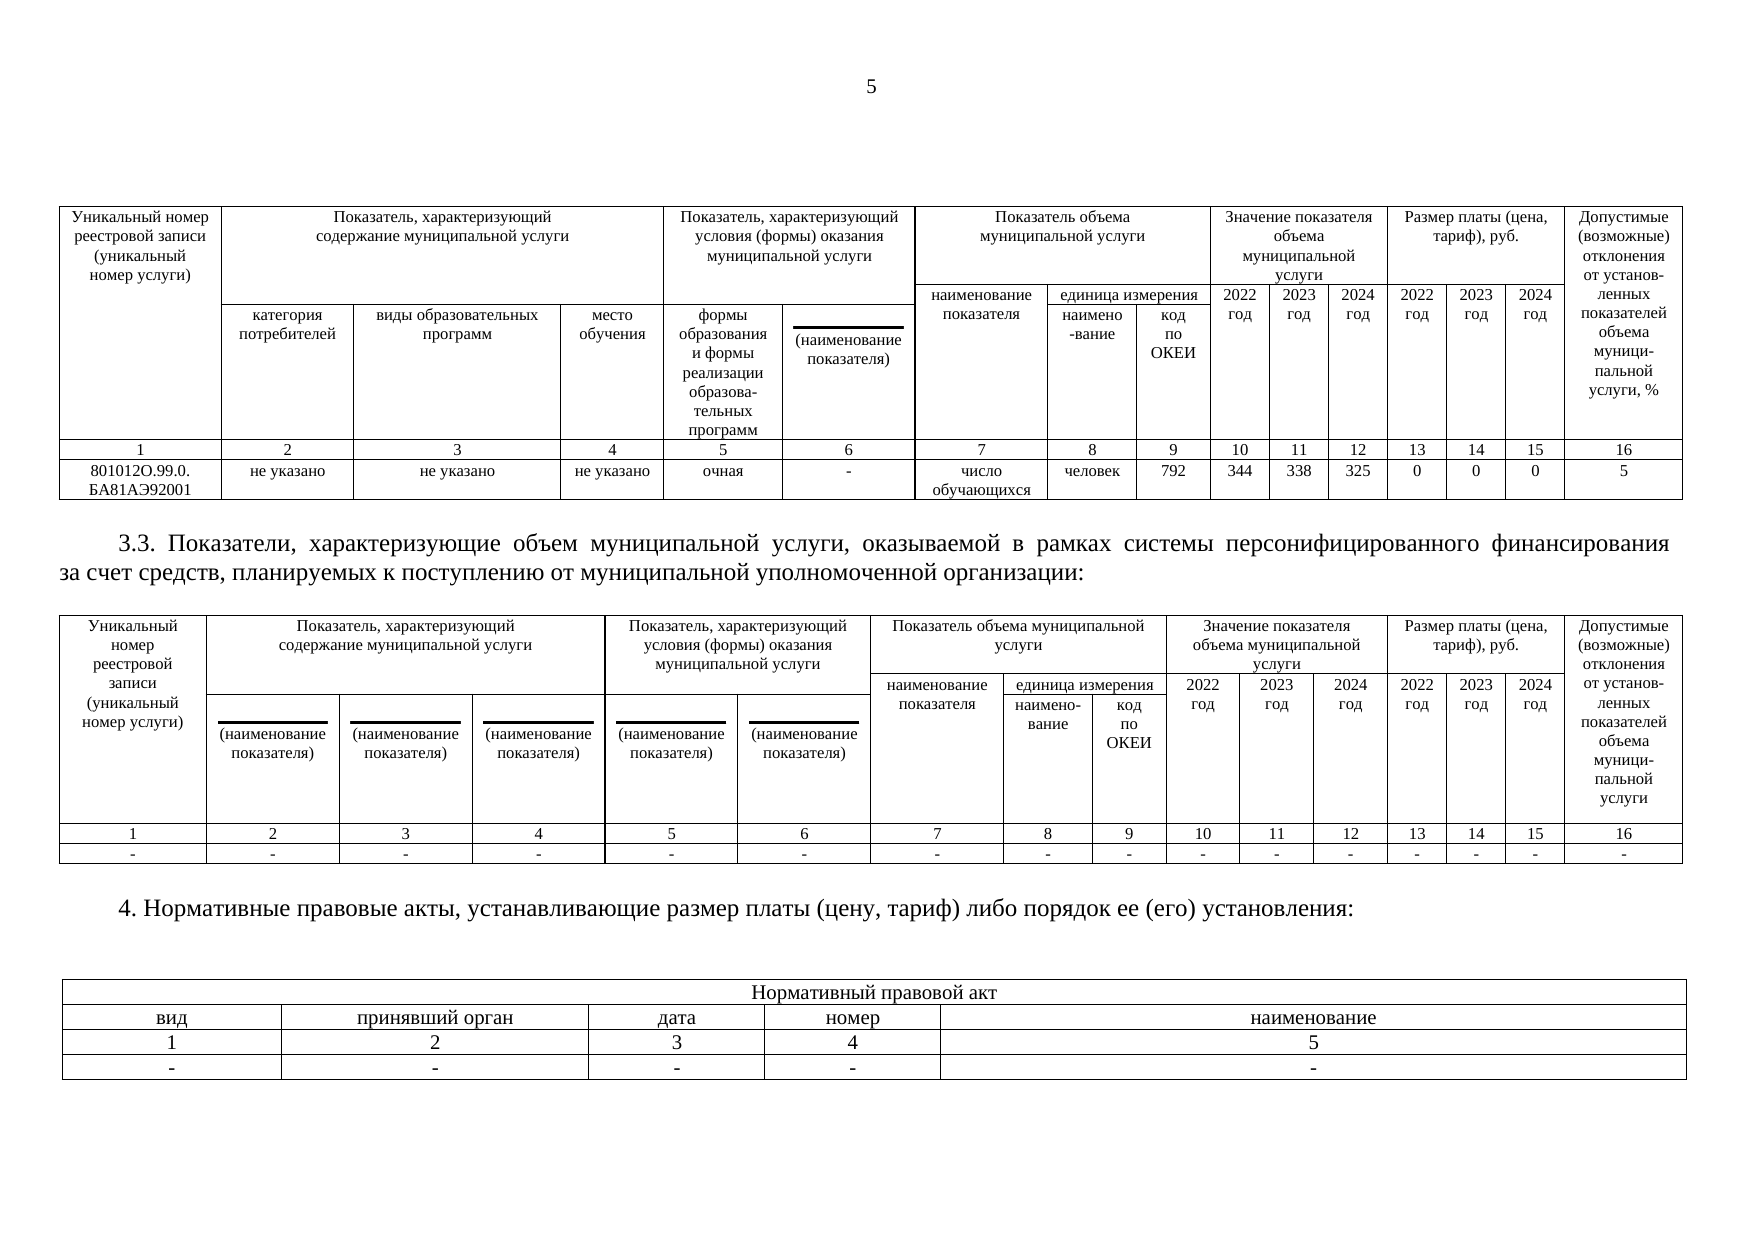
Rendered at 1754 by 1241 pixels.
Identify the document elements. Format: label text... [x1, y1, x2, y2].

table_cell - [340, 844, 472, 863]
table_cell 2024 год [1329, 285, 1387, 439]
table_cell 4 [765, 1030, 940, 1054]
table_cell - [60, 844, 206, 863]
table_cell 2022 год [1211, 285, 1269, 439]
table_cell наимено-вание [1048, 305, 1136, 439]
table_cell формы образования и формы реализации образова-тельных программ [664, 305, 782, 439]
table_cell 15 [1506, 440, 1564, 459]
table_cell 16 [1565, 824, 1682, 843]
table_cell 2022 год [1167, 674, 1239, 822]
table_header Размер платы (цена, тариф), руб. [1388, 616, 1564, 673]
table_cell 2024 год [1314, 674, 1387, 822]
table_header Нормативный правовой акт [63, 980, 1686, 1004]
table_cell 792 [1137, 460, 1210, 499]
table_cell - [1240, 844, 1313, 863]
table_cell 8 [1004, 824, 1092, 843]
table_cell 10 [1167, 824, 1239, 843]
table_header Показатель объема муниципальной услуги [916, 207, 1210, 284]
table_cell наименование [941, 1005, 1686, 1029]
table_cell очная [664, 460, 782, 499]
table_cell - [1314, 844, 1387, 863]
table_cell 2023 год [1240, 674, 1313, 822]
table_header Показатель, характеризующий содержание муниципальной услуги [222, 207, 663, 304]
table_cell не указано [222, 460, 353, 499]
table_cell 14 [1447, 440, 1505, 459]
table_cell 0 [1506, 460, 1564, 499]
table_cell 0 [1388, 460, 1446, 499]
table_cell 11 [1240, 824, 1313, 843]
table_cell единица измерения [1004, 674, 1166, 693]
table_cell 12 [1314, 824, 1387, 843]
table_cell - [207, 844, 339, 863]
table_cell виды образовательных программ [354, 305, 560, 439]
text 4. Нормативные правовые акты, устанавливающие размер платы (цену, тариф) либо порядок ее (его) установления: [118, 893, 1683, 921]
table_cell 2 [207, 824, 339, 843]
table_header Показатель, характеризующий содержание муниципальной услуги [207, 616, 604, 693]
table_cell (наименование показателя) [207, 695, 339, 822]
table_cell 325 [1329, 460, 1387, 499]
table_cell 2 [282, 1030, 588, 1054]
table_cell - [783, 460, 914, 499]
table_cell 8 [1048, 440, 1136, 459]
table_cell 6 [738, 824, 870, 843]
table_cell код по ОКЕИ [1093, 695, 1166, 822]
table_cell - [871, 844, 1003, 863]
table_cell 9 [1137, 440, 1210, 459]
table_cell 3 [354, 440, 560, 459]
text 3.3. Показатели, характеризующие объем муниципальной услуги, оказываемой в рамках системы персонифицированного финансирования за счет средств, планируемых к поступлению от муниципальной уполномоченной организации: [59, 528, 1683, 586]
table_cell - [1506, 844, 1564, 863]
table_header Уникальный номер реестровой записи (уникальный номер услуги) [60, 207, 221, 439]
table_cell - [738, 844, 870, 863]
table_cell место обучения [561, 305, 663, 439]
table_cell номер [765, 1005, 940, 1029]
table_cell человек [1048, 460, 1136, 499]
table_cell 5 [664, 440, 782, 459]
table_cell (наименование показателя) [738, 695, 870, 822]
table_cell 2024 год [1506, 285, 1564, 439]
table_cell 1 [60, 824, 206, 843]
table_cell - [941, 1055, 1686, 1079]
table_cell 5 [1565, 460, 1682, 499]
table_cell (наименование показателя) [606, 695, 737, 822]
table_cell - [1388, 844, 1446, 863]
table_cell - [1167, 844, 1239, 863]
table_cell 2 [222, 440, 353, 459]
table_cell 2023 год [1270, 285, 1328, 439]
table_cell 2023 год [1447, 674, 1505, 822]
table_cell 5 [606, 824, 737, 843]
table_cell 2024 год [1506, 674, 1564, 822]
table_cell не указано [561, 460, 663, 499]
table_cell 14 [1447, 824, 1505, 843]
table_cell 5 [941, 1030, 1686, 1054]
table_cell принявший орган [282, 1005, 588, 1029]
table_cell 7 [871, 824, 1003, 843]
table_cell 7 [916, 440, 1047, 459]
table_cell - [473, 844, 604, 863]
table_cell вид [63, 1005, 281, 1029]
table_cell - [1447, 844, 1505, 863]
table_cell 2022 год [1388, 285, 1446, 439]
table_header Показатель объема муниципальной услуги [871, 616, 1166, 673]
table_header Показатель, характеризующий условия (формы) оказания муниципальной услуги [606, 616, 870, 693]
table_cell - [63, 1055, 281, 1079]
table_cell наимено-вание [1004, 695, 1092, 822]
table_cell 12 [1329, 440, 1387, 459]
table_cell наименование показателя [871, 674, 1003, 822]
table_cell (наименование показателя) [340, 695, 472, 822]
table_cell число обучающихся [916, 460, 1047, 499]
table_cell 10 [1211, 440, 1269, 459]
table_cell 338 [1270, 460, 1328, 499]
table_cell 11 [1270, 440, 1328, 459]
table_cell 6 [783, 440, 914, 459]
table_header Допустимые (возможные) отклонения от установ-ленных показателей объема муници-пальной услуги [1565, 616, 1682, 822]
table_header Допустимые (возможные) отклонения от установ-ленных показателей объема муници-пальной услуги, % [1565, 207, 1682, 439]
table_cell 3 [589, 1030, 764, 1054]
table_cell 2023 год [1447, 285, 1505, 439]
table_header Значение показателя объема муниципальной услуги [1167, 616, 1387, 673]
table_cell - [606, 844, 737, 863]
table_cell - [1093, 844, 1166, 863]
table_cell - [589, 1055, 764, 1079]
table_cell - [1004, 844, 1092, 863]
table_cell 15 [1506, 824, 1564, 843]
table_cell 0 [1447, 460, 1505, 499]
table_cell 1 [63, 1030, 281, 1054]
table_cell (наименование показателя) [473, 695, 604, 822]
table_cell наименование показателя [916, 285, 1047, 439]
table_header Уникальный номер реестровой записи (уникальный номер услуги) [60, 616, 206, 822]
table_cell 16 [1565, 440, 1682, 459]
table_cell дата [589, 1005, 764, 1029]
table_header Размер платы (цена, тариф), руб. [1388, 207, 1564, 284]
table_cell 2022 год [1388, 674, 1446, 822]
table_cell не указано [354, 460, 560, 499]
table_cell 4 [473, 824, 604, 843]
table_cell 3 [340, 824, 472, 843]
table_header Значение показателя объема муниципальной услуги [1211, 207, 1387, 284]
table_cell 1 [60, 440, 221, 459]
table_cell (наименование показателя) [783, 305, 914, 439]
table_cell - [1565, 844, 1682, 863]
table_cell - [282, 1055, 588, 1079]
table_cell 801012О.99.0. БА81АЭ92001 [60, 460, 221, 499]
table_cell 344 [1211, 460, 1269, 499]
table_cell единица измерения [1048, 285, 1210, 304]
table_cell 13 [1388, 824, 1446, 843]
table_cell категория потребителей [222, 305, 353, 439]
table_cell 4 [561, 440, 663, 459]
table_cell 9 [1093, 824, 1166, 843]
table_header Показатель, характеризующий условия (формы) оказания муниципальной услуги [664, 207, 914, 304]
table_cell - [765, 1055, 940, 1079]
table_cell код по ОКЕИ [1137, 305, 1210, 439]
table_cell 13 [1388, 440, 1446, 459]
